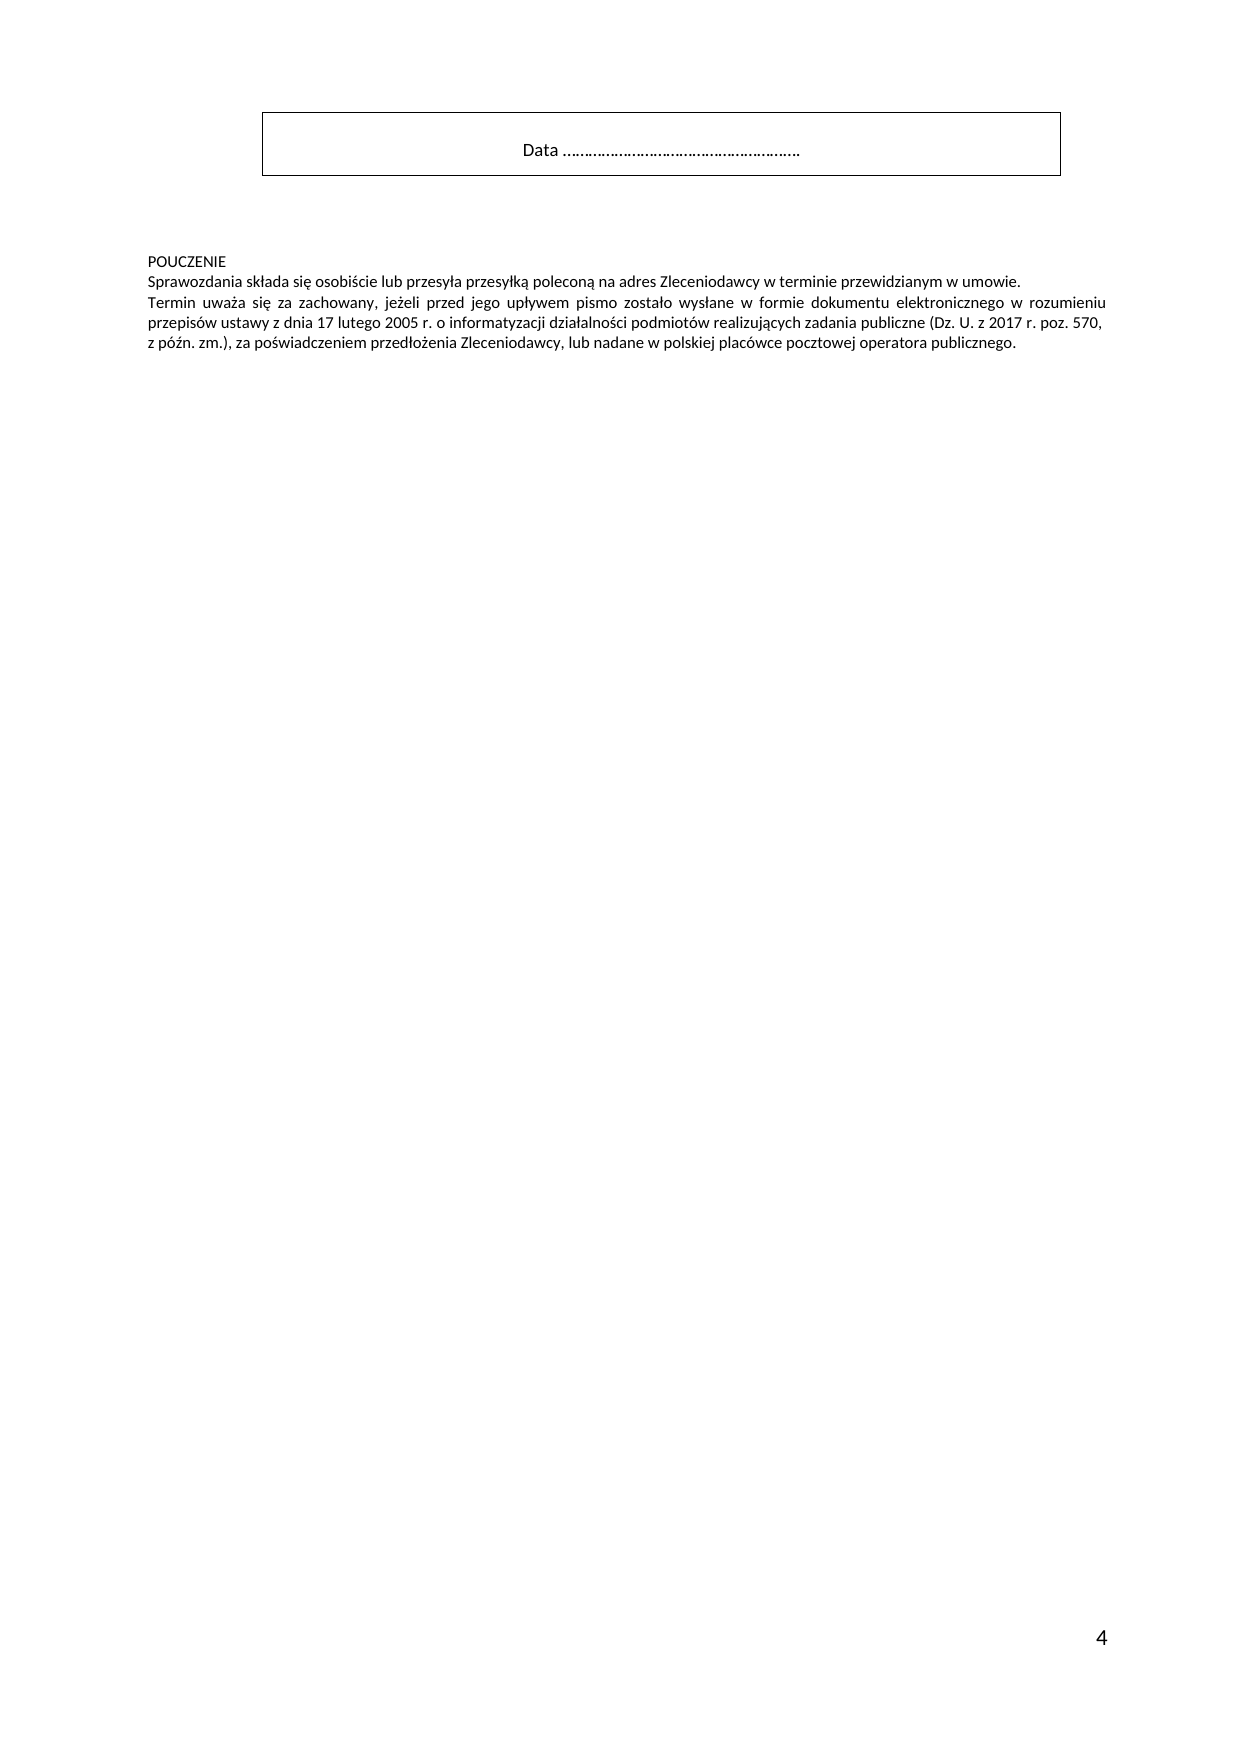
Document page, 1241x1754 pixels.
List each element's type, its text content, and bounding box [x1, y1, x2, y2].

text POUCZENIE [148, 251, 1107, 272]
text Sprawozdania składa się osobiście lub przesyła przesyłką poleconą na adres Zleceniodawcy w terminie przewidzianym w umowie. [148, 272, 1107, 292]
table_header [263, 113, 1060, 175]
text Termin uważa się za zachowany, jeżeli przed jego upływem pismo zostało wysłane w formie dokumentu elektronicznego w rozumieniu przepisów ustawy z dnia 17 lutego 2005 r. o informatyzacji działalności podmiotów realizujących zadania publiczne (Dz. U. z 2017 r. poz. 570, z późn. zm.), za poświadczeniem przedłożenia Zleceniodawcy, lub nadane w polskiej placówce pocztowej operatora publicznego. [148, 292, 1107, 353]
